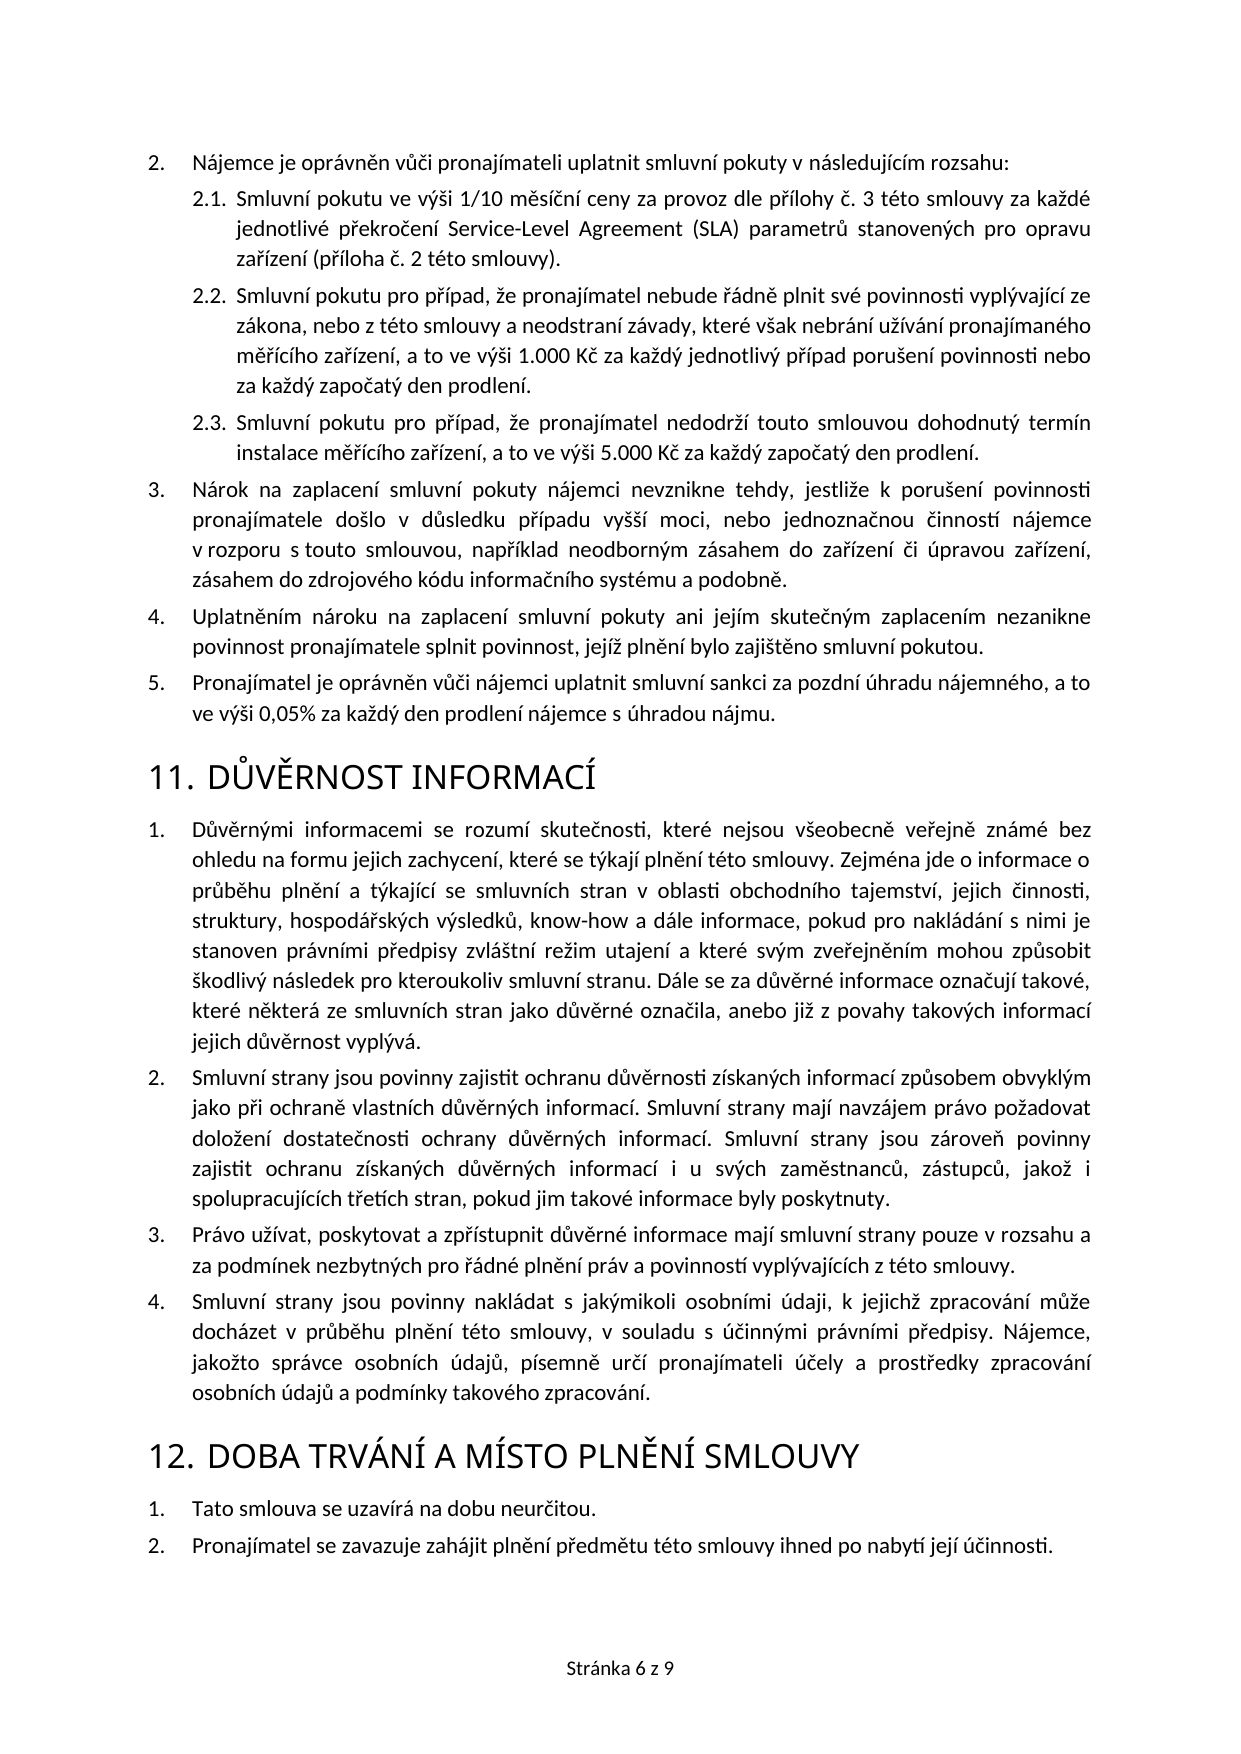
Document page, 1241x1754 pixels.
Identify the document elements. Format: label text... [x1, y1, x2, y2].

list Smluvní strany jsou povinny nakládat s jakýmikoli osobními údaji, k jejichž zpracování může docházet v průběhu plnění této smlouvy, v souladu s účinnými právními předpisy. Nájemce, jakožto správce osobních údajů, písemně určí pronajímateli účely a prostředky zpracování osobních údajů a podmínky takového zpracování. [148, 1287, 1093, 1406]
list Smluvní pokutu pro případ, že pronajímatel nebude řádně plnit své povinnosti vyplývající ze zákona, nebo z této smlouvy a neodstraní závady, které však nebrání užívání pronajímaného měřícího zařízení, a to ve výši 1.000 Kč za každý jednotlivý případ porušení povinnosti nebo za každý započatý den prodlení. [192, 281, 1093, 399]
list Smluvní pokutu ve výši 1/10 měsíční ceny za provoz dle přílohy č. 3 této smlouvy za každé jednotlivé překročení Service-Level Agreement (SLA) parametrů stanovených pro opravu zařízení (příloha č. 2 této smlouvy). [192, 184, 1093, 272]
list Nájemce je oprávněn vůči pronajímateli uplatnit smluvní pokuty v následujícím rozsahu: [148, 148, 1093, 176]
list Nárok na zaplacení smluvní pokuty nájemci nevznikne tehdy, jestliže k porušení povinnosti pronajímatele došlo v důsledku případu vyšší moci, nebo jednoznačnou činností nájemce v rozporu s touto smlouvou, například neodborným zásahem do zařízení či úpravou zařízení, zásahem do zdrojového kódu informačního systému a podobně. [148, 475, 1093, 593]
list Pronajímatel je oprávněn vůči nájemci uplatnit smluvní sankci za pozdní úhradu nájemného, a to ve výši 0,05% za každý den prodlení nájemce s úhradou nájmu. [148, 668, 1093, 727]
list Smluvní pokutu pro případ, že pronajímatel nedodrží touto smlouvou dohodnutý termín instalace měřícího zařízení, a to ve výši 5.000 Kč za každý započatý den prodlení. [192, 408, 1093, 466]
list Tato smlouva se uzavírá na dobu neurčitou. [148, 1494, 1093, 1522]
list Smluvní strany jsou povinny zajistit ochranu důvěrnosti získaných informací způsobem obvyklým jako při ochraně vlastních důvěrných informací. Smluvní strany mají navzájem právo požadovat doložení dostatečnosti ochrany důvěrných informací. Smluvní strany jsou zároveň povinny zajistit ochranu získaných důvěrných informací i u svých zaměstnanců, zástupců, jakož i spolupracujících třetích stran, pokud jim takové informace byly poskytnuty. [148, 1063, 1093, 1212]
subtitle Důvěrnost informací [148, 754, 1093, 799]
list Uplatněním nároku na zaplacení smluvní pokuty ani jejím skutečným zaplacením nezanikne povinnost pronajímatele splnit povinnost, jejíž plnění bylo zajištěno smluvní pokutou. [148, 602, 1093, 660]
list Právo užívat, poskytovat a zpřístupnit důvěrné informace mají smluvní strany pouze v rozsahu a za podmínek nezbytných pro řádné plnění práv a povinností vyplývajících z této smlouvy. [148, 1221, 1093, 1279]
subtitle Doba trvání a místo plnění Smlouvy [148, 1433, 1093, 1478]
list Pronajímatel se zavazuje zahájit plnění předmětu této smlouvy ihned po nabytí její účinnosti. [148, 1531, 1093, 1559]
list Důvěrnými informacemi se rozumí skutečnosti, které nejsou všeobecně veřejně známé bez ohledu na formu jejich zachycení, které se týkají plnění této smlouvy. Zejména jde o informace o průběhu plnění a týkající se smluvních stran v oblasti obchodního tajemství, jejich činnosti, struktury, hospodářských výsledků, know-how a dále informace, pokud pro nakládání s nimi je stanoven právními předpisy zvláštní režim utajení a které svým zveřejněním mohou způsobit škodlivý následek pro kteroukoliv smluvní stranu. Dále se za důvěrné informace označují takové, které některá ze smluvních stran jako důvěrné označila, anebo již z povahy takových informací jejich důvěrnost vyplývá. [148, 815, 1093, 1055]
